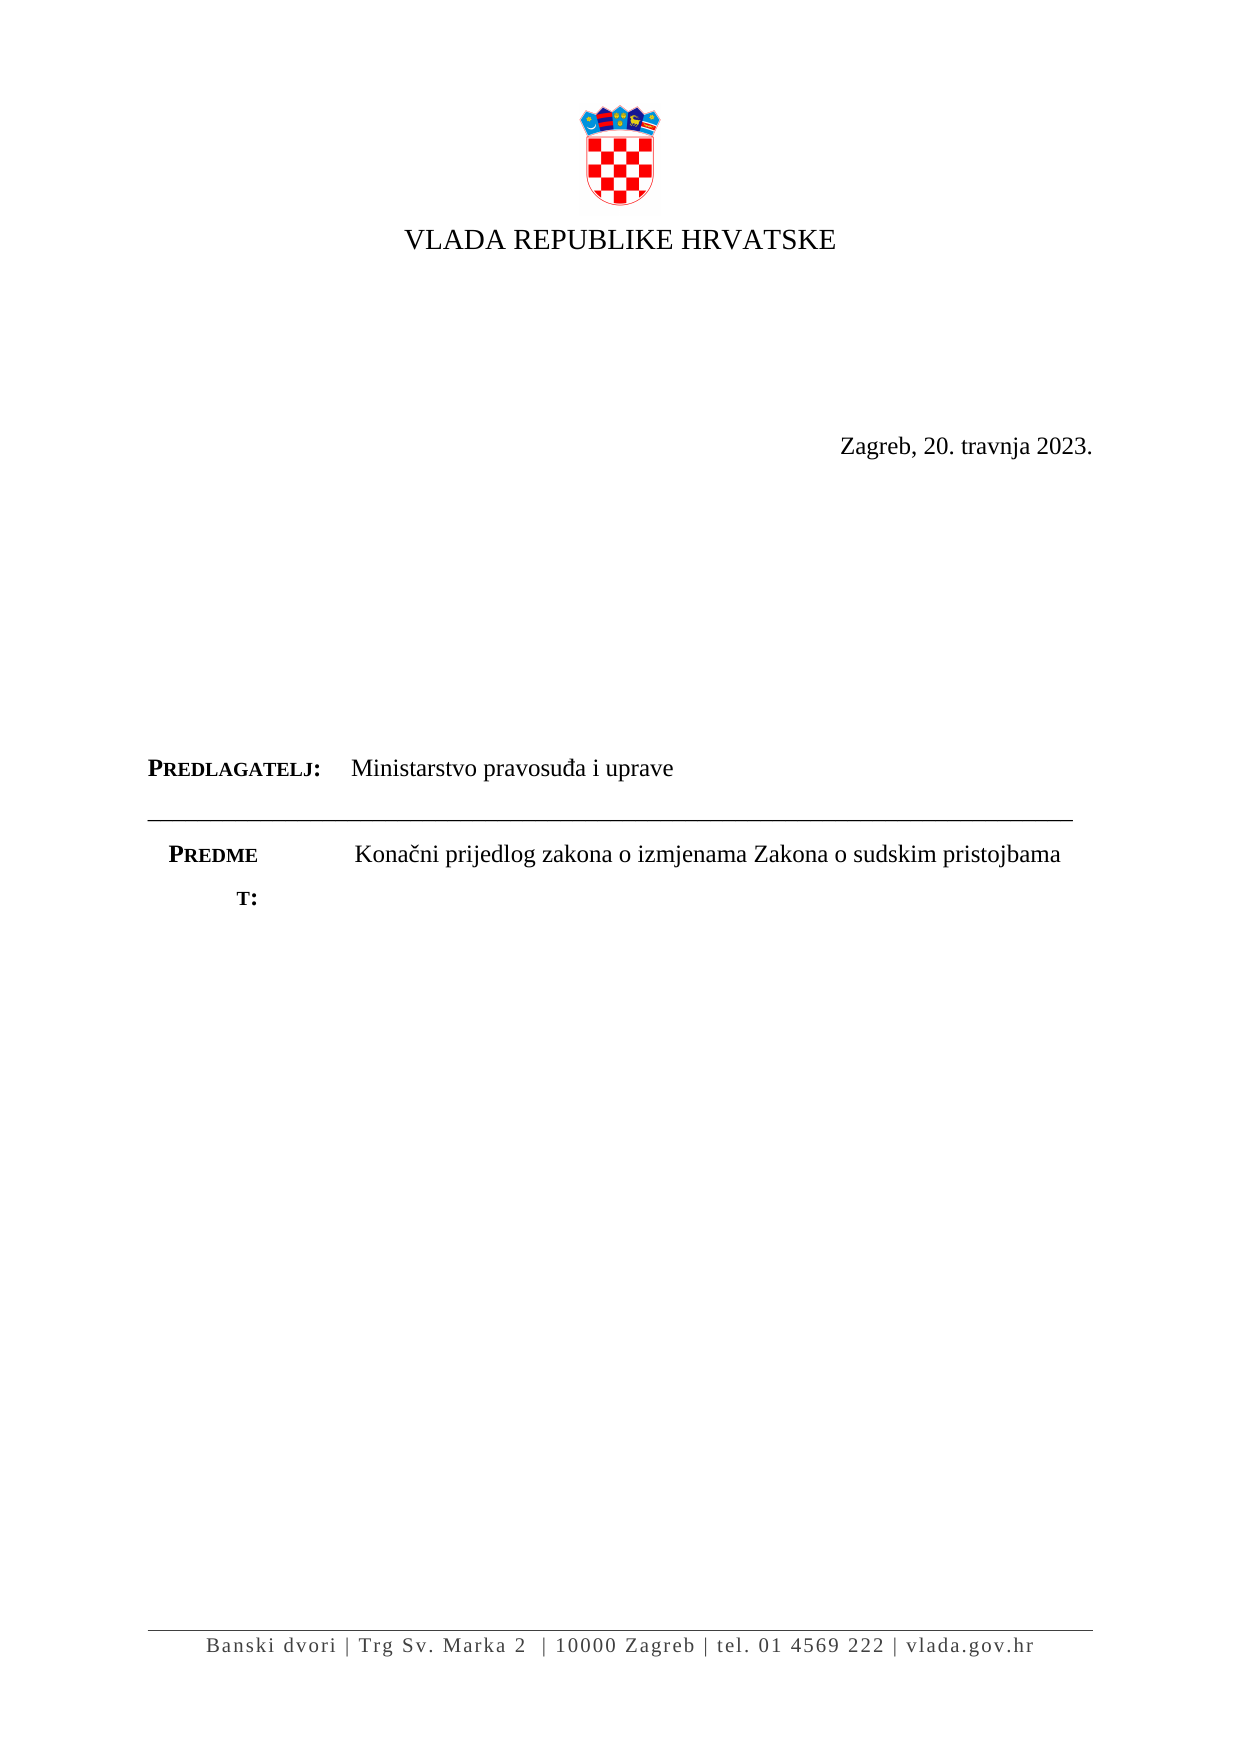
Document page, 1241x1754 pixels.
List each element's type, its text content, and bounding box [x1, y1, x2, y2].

table_header Predlagatelj: [136, 753, 339, 796]
table_header Ministarstvo pravosuđa i uprave [340, 753, 1093, 796]
table_header Konačni prijedlog zakona o izmjenama Zakona o sudskim pristojbama [269, 839, 1093, 925]
table_header Predmet: [136, 839, 269, 925]
text Zagreb, 20. travnja 2023. [148, 431, 1093, 459]
text __________________________________________________________________________ [148, 796, 1093, 824]
picture [578, 103, 662, 216]
text VLADA REPUBLIKE HRVATSKE [148, 222, 1093, 256]
